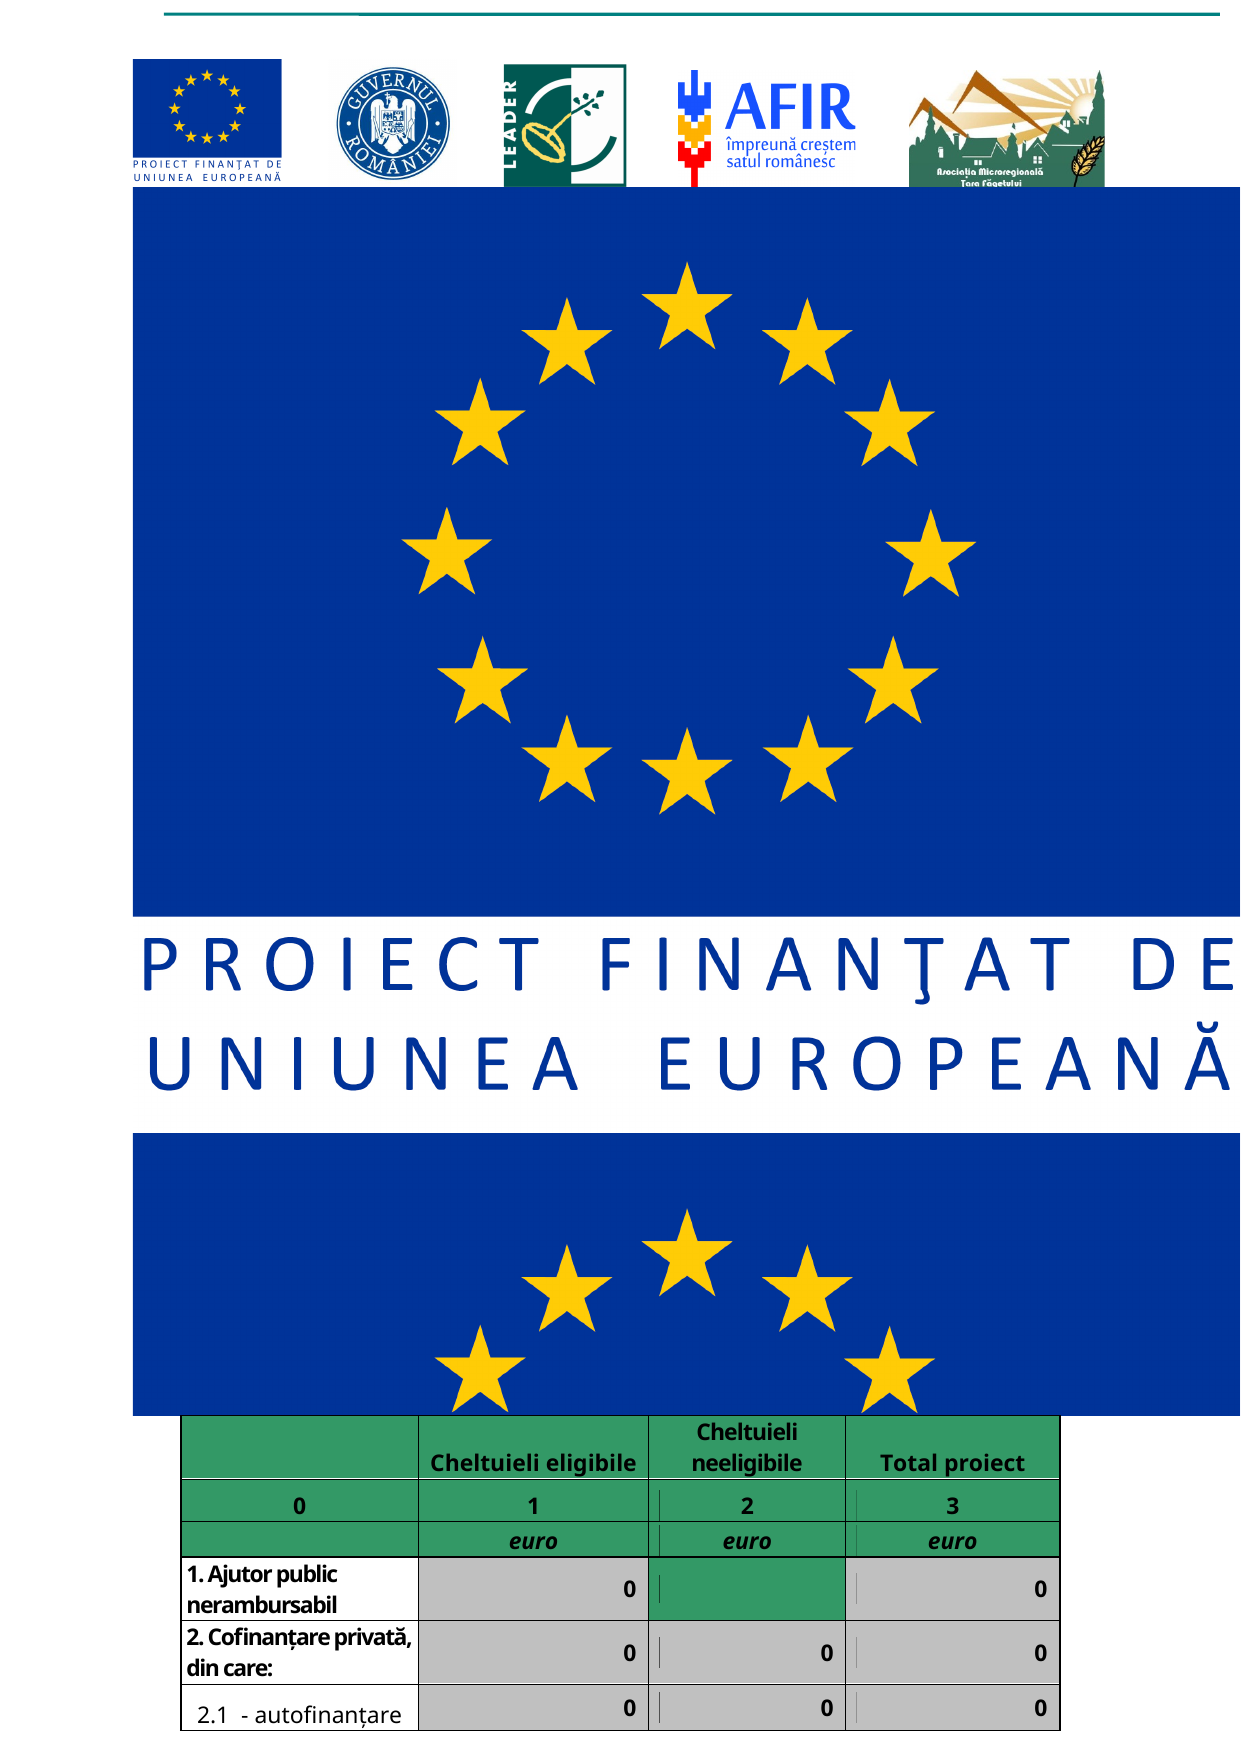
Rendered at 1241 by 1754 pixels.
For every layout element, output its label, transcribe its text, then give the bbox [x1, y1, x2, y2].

table_cell Cheltuieli eligibile [419, 1416, 648, 1478]
picture [132, 59, 1241, 1416]
table_cell 0 [419, 1621, 648, 1683]
table_cell 3 [846, 1480, 1059, 1521]
table_cell 0 [649, 1685, 845, 1730]
table_cell 0 [419, 1558, 648, 1620]
table_cell 1 [419, 1480, 648, 1521]
table_cell 2.1 - autofinanţare [182, 1685, 418, 1730]
table_cell euro [419, 1522, 648, 1556]
table_cell 0 [846, 1685, 1059, 1730]
table_cell 2 [649, 1480, 845, 1521]
table_cell 0 [419, 1685, 648, 1730]
table_cell euro [846, 1522, 1059, 1556]
table_cell 0 [846, 1558, 1059, 1620]
table_cell 0 [182, 1480, 418, 1521]
table_cell 1. Ajutor public nerambursabil [182, 1558, 418, 1620]
picture [907, 70, 1105, 186]
table_cell Total proiect [846, 1416, 1059, 1478]
table_cell [649, 1558, 845, 1620]
table_cell [182, 1416, 418, 1478]
table_cell 2. Cofinanţare privată, din care: [182, 1621, 418, 1683]
table_cell 0 [649, 1621, 845, 1683]
table_cell [182, 1522, 418, 1556]
table_cell Cheltuieli neeligibile [649, 1416, 845, 1478]
table_cell 0 [846, 1621, 1059, 1683]
table_cell euro [649, 1522, 845, 1556]
